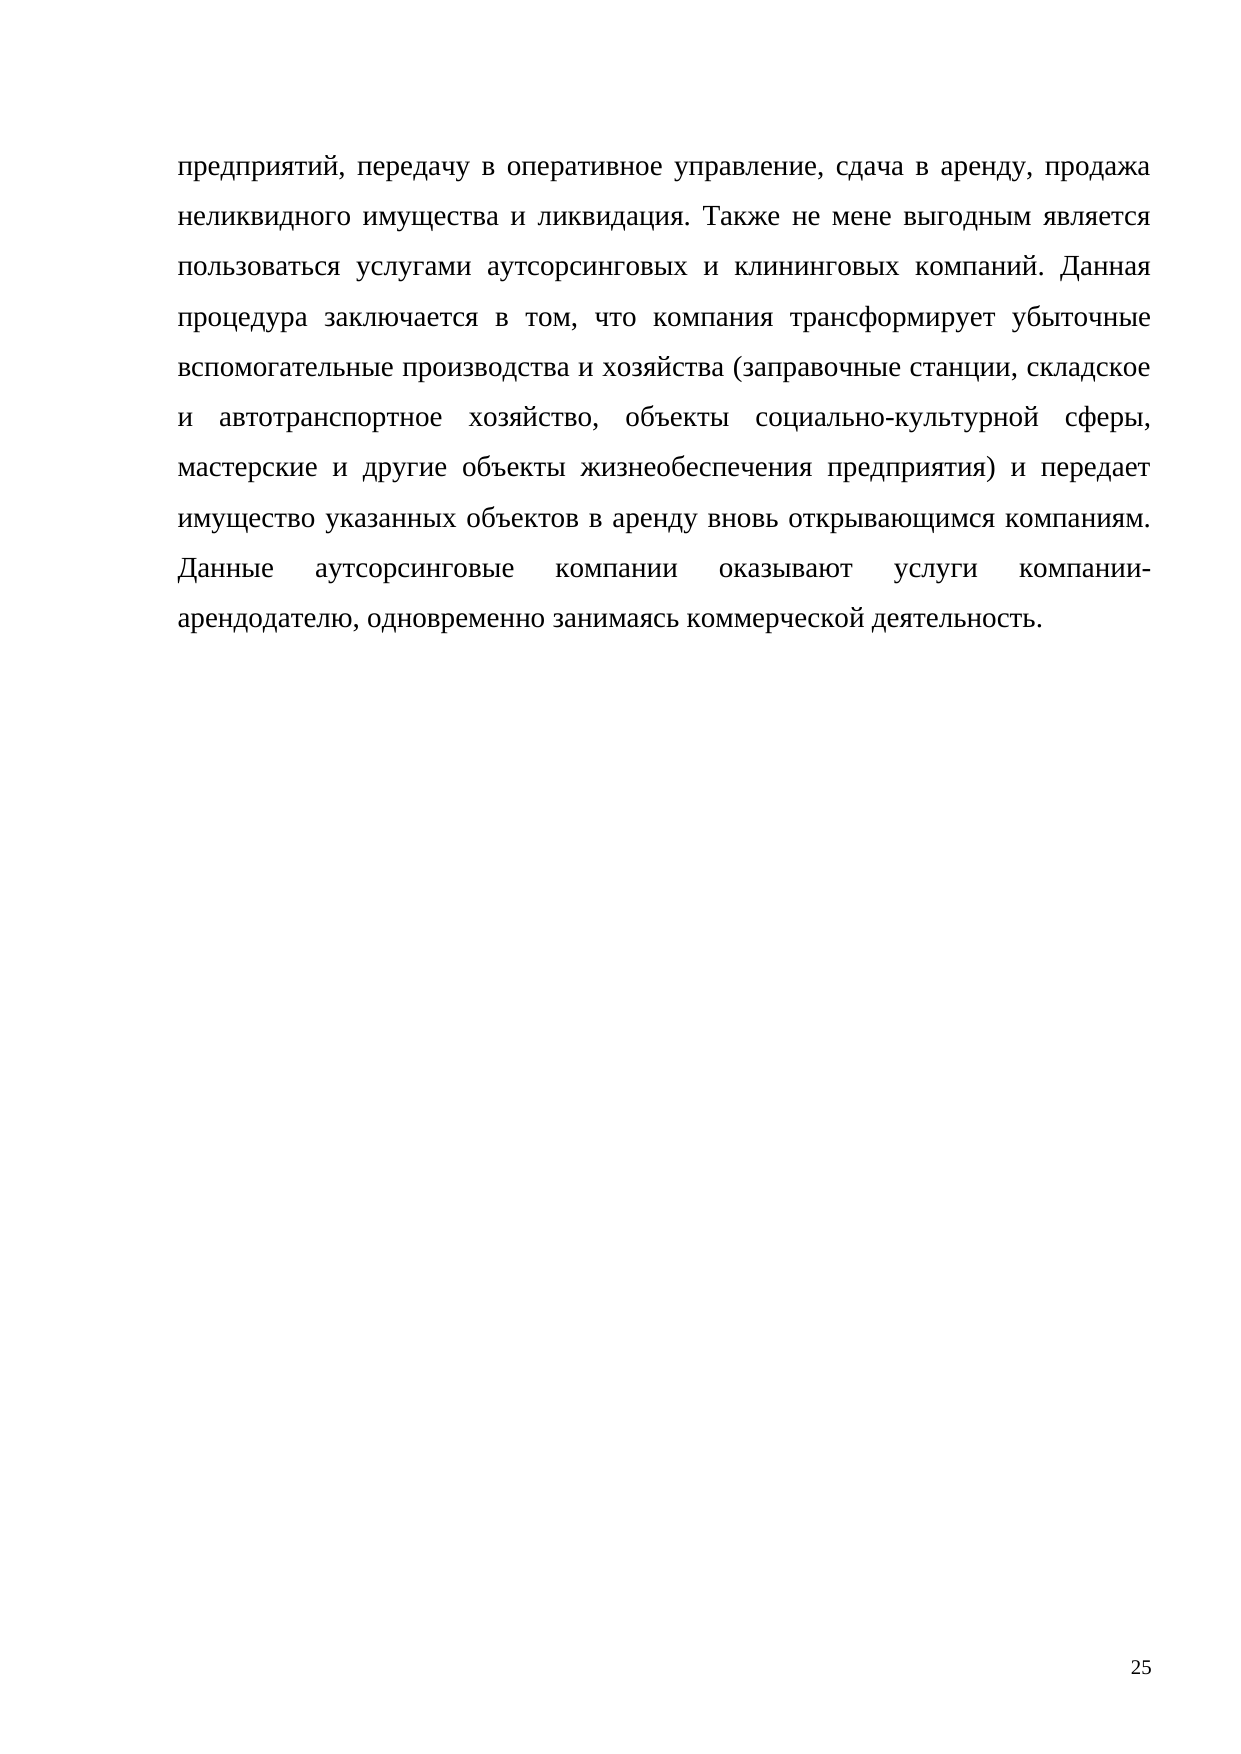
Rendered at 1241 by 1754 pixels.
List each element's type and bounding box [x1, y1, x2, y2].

text [177, 148, 1152, 634]
